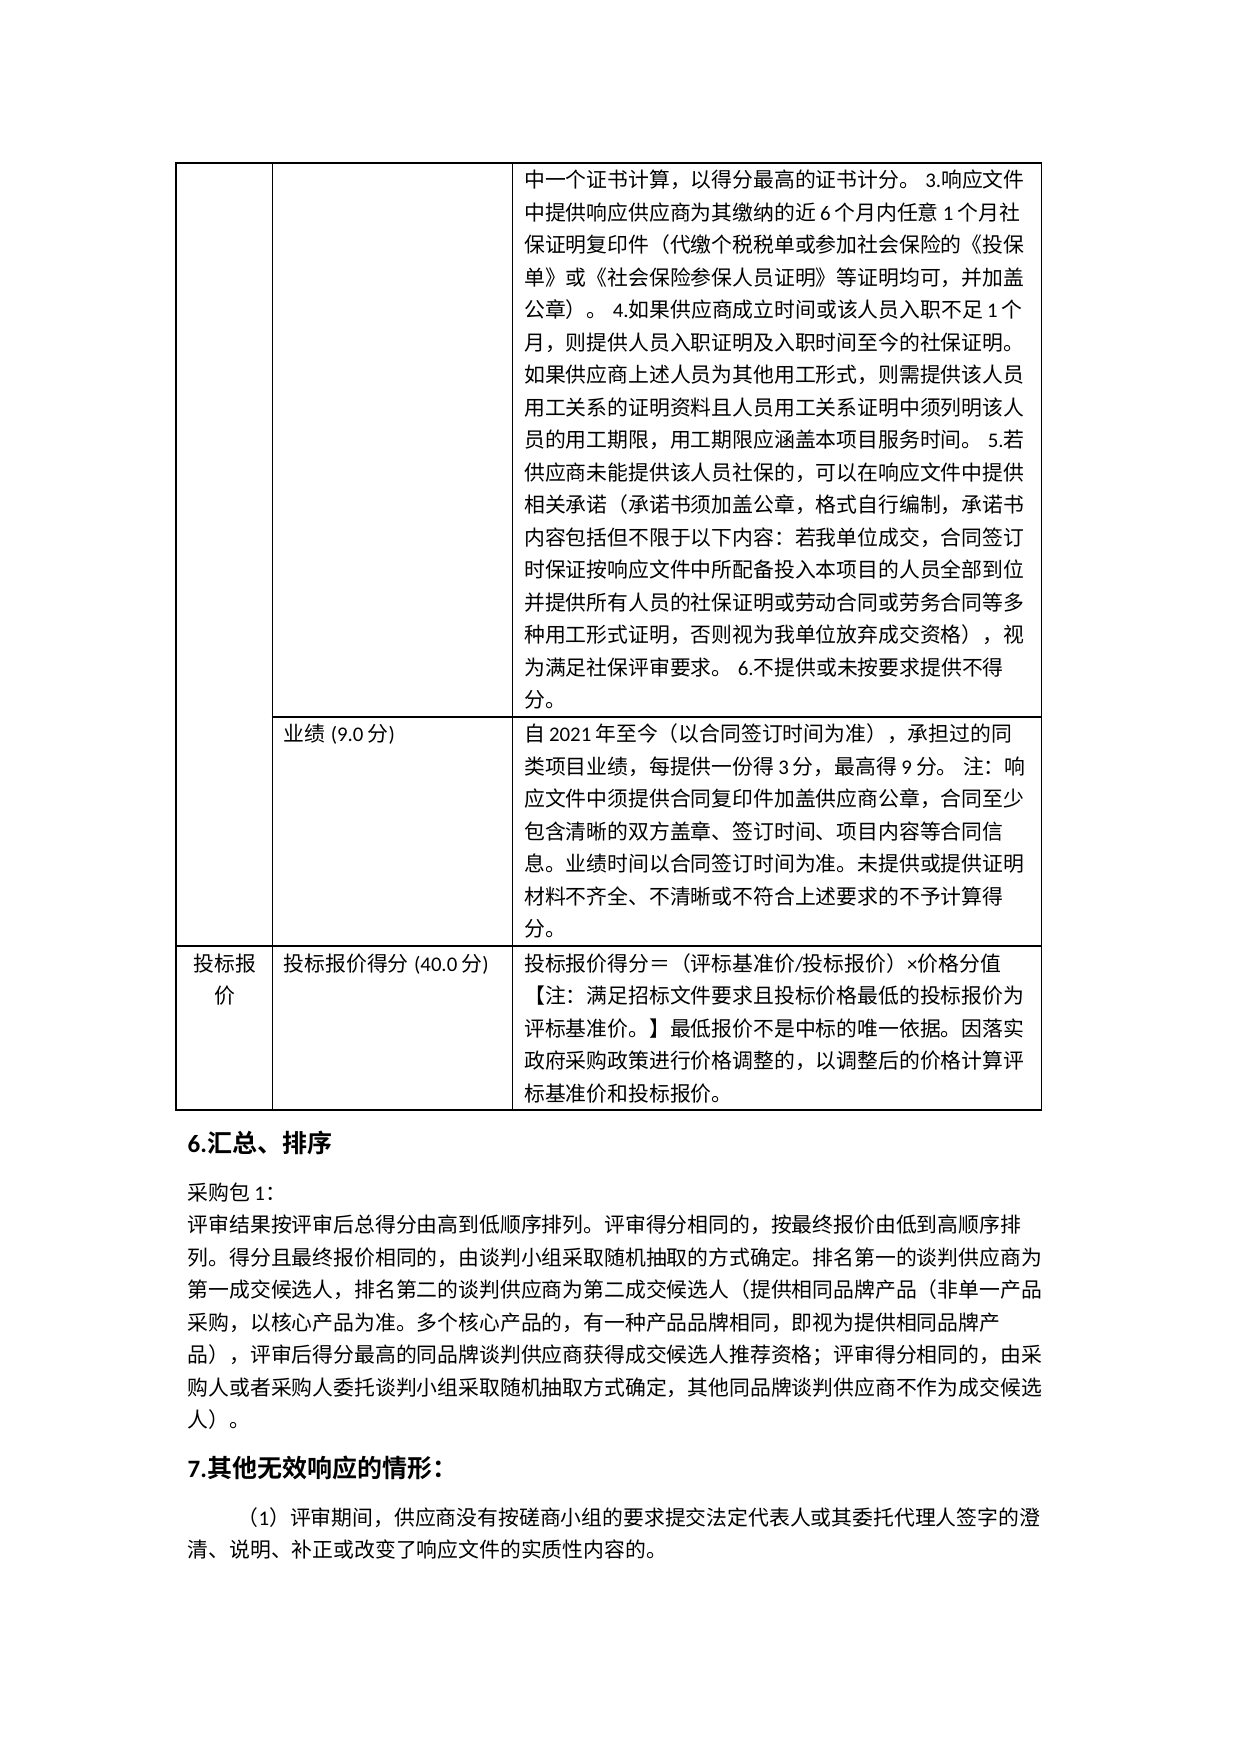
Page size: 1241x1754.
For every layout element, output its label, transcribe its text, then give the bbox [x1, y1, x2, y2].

table_cell 投标报价得分＝（评标基准价/投标报价）×价格分值【注：满足招标文件要求且投标价格最低的投标报价为评标基准价。】最低报价不是中标的唯一依据。因落实政府采购政策进行价格调整的，以调整后的价格计算评标基准价和投标报价。 [513, 947, 1041, 1109]
text （1）评审期间，供应商没有按磋商小组的要求提交法定代表人或其委托代理人签字的澄清、说明、补正或改变了响应文件的实质性内容的。 [187, 1501, 1053, 1566]
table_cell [513, 164, 1041, 716]
text 评审结果按评审后总得分由高到低顺序排列。评审得分相同的，按最终报价由低到高顺序排列。得分且最终报价相同的，由谈判小组采取随机抽取的方式确定。排名第一的谈判供应商为第一成交候选人，排名第二的谈判供应商为第二成交候选人（提供相同品牌产品（非单一产品采购，以核心产品为准。多个核心产品的，有一种产品品牌相同，即视为提供相同品牌产品），评审后得分最高的同品牌谈判供应商获得成交候选人推荐资格；评审得分相同的，由采购人或者采购人委托谈判小组采取随机抽取方式确定，其他同品牌谈判供应商不作为成交候选人）。 [187, 1208, 1053, 1436]
table_cell 投标报价得分 (40.0分) [273, 947, 512, 1109]
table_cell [273, 164, 512, 716]
table_cell 自2021年至今（以合同签订时间为准），承担过的同类项目业绩，每提供一份得3分，最高得9分。 注：响应文件中须提供合同复印件加盖供应商公章，合同至少包含清晰的双方盖章、签订时间、项目内容等合同信息。业绩时间以合同签订时间为准。未提供或提供证明材料不齐全、不清晰或不符合上述要求的不予计算得分。 [513, 718, 1041, 945]
text 6.汇总、排序 [187, 1111, 1053, 1176]
table_cell 投标报价 [177, 947, 272, 1109]
text 7.其他无效响应的情形： [187, 1436, 1053, 1501]
text 采购包1： [187, 1176, 1053, 1208]
table_cell 业绩 (9.0分) [273, 718, 512, 945]
